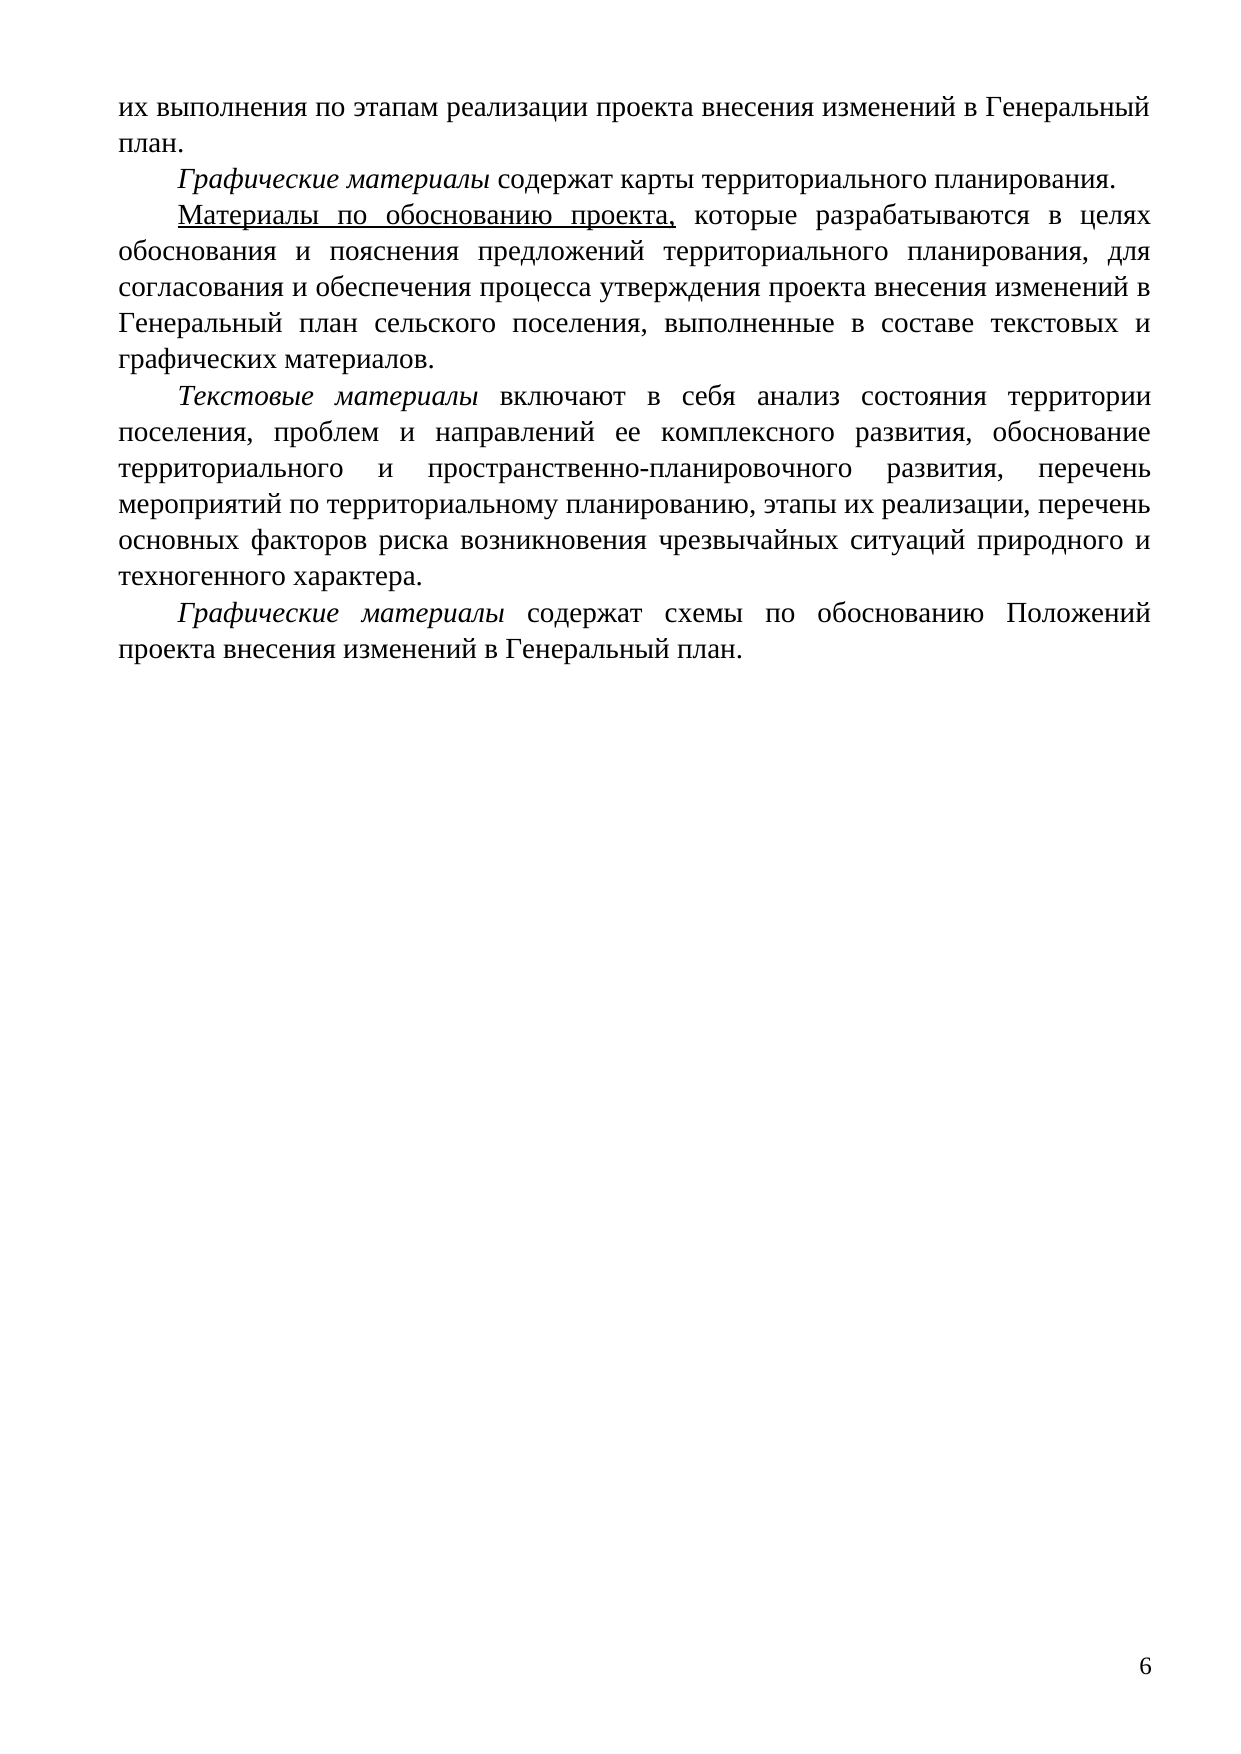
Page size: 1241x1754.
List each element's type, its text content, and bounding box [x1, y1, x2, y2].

text Графические материалы содержат карты территориального планирования. [118, 161, 1152, 194]
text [118, 89, 1152, 158]
text Материалы по обоснованию проекта, которые разрабатываются в целях обоснования и пояснения предложений территориального планирования, для согласования и обеспечения процесса утверждения проекта внесения изменений в Генеральный план сельского поселения, выполненные в составе текстовых и графических материалов. [118, 197, 1152, 375]
text Текстовые материалы включают в себя анализ состояния территории поселения, проблем и направлений ее комплексного развития, обоснование территориального и пространственно-планировочного развития, перечень мероприятий по территориальному планированию, этапы их реализации, перечень основных факторов риска возникновения чрезвычайных ситуаций природного и техногенного характера. [118, 378, 1152, 592]
text Графические материалы содержат схемы по обоснованию Положений проекта внесения изменений в Генеральный план. [118, 595, 1152, 664]
